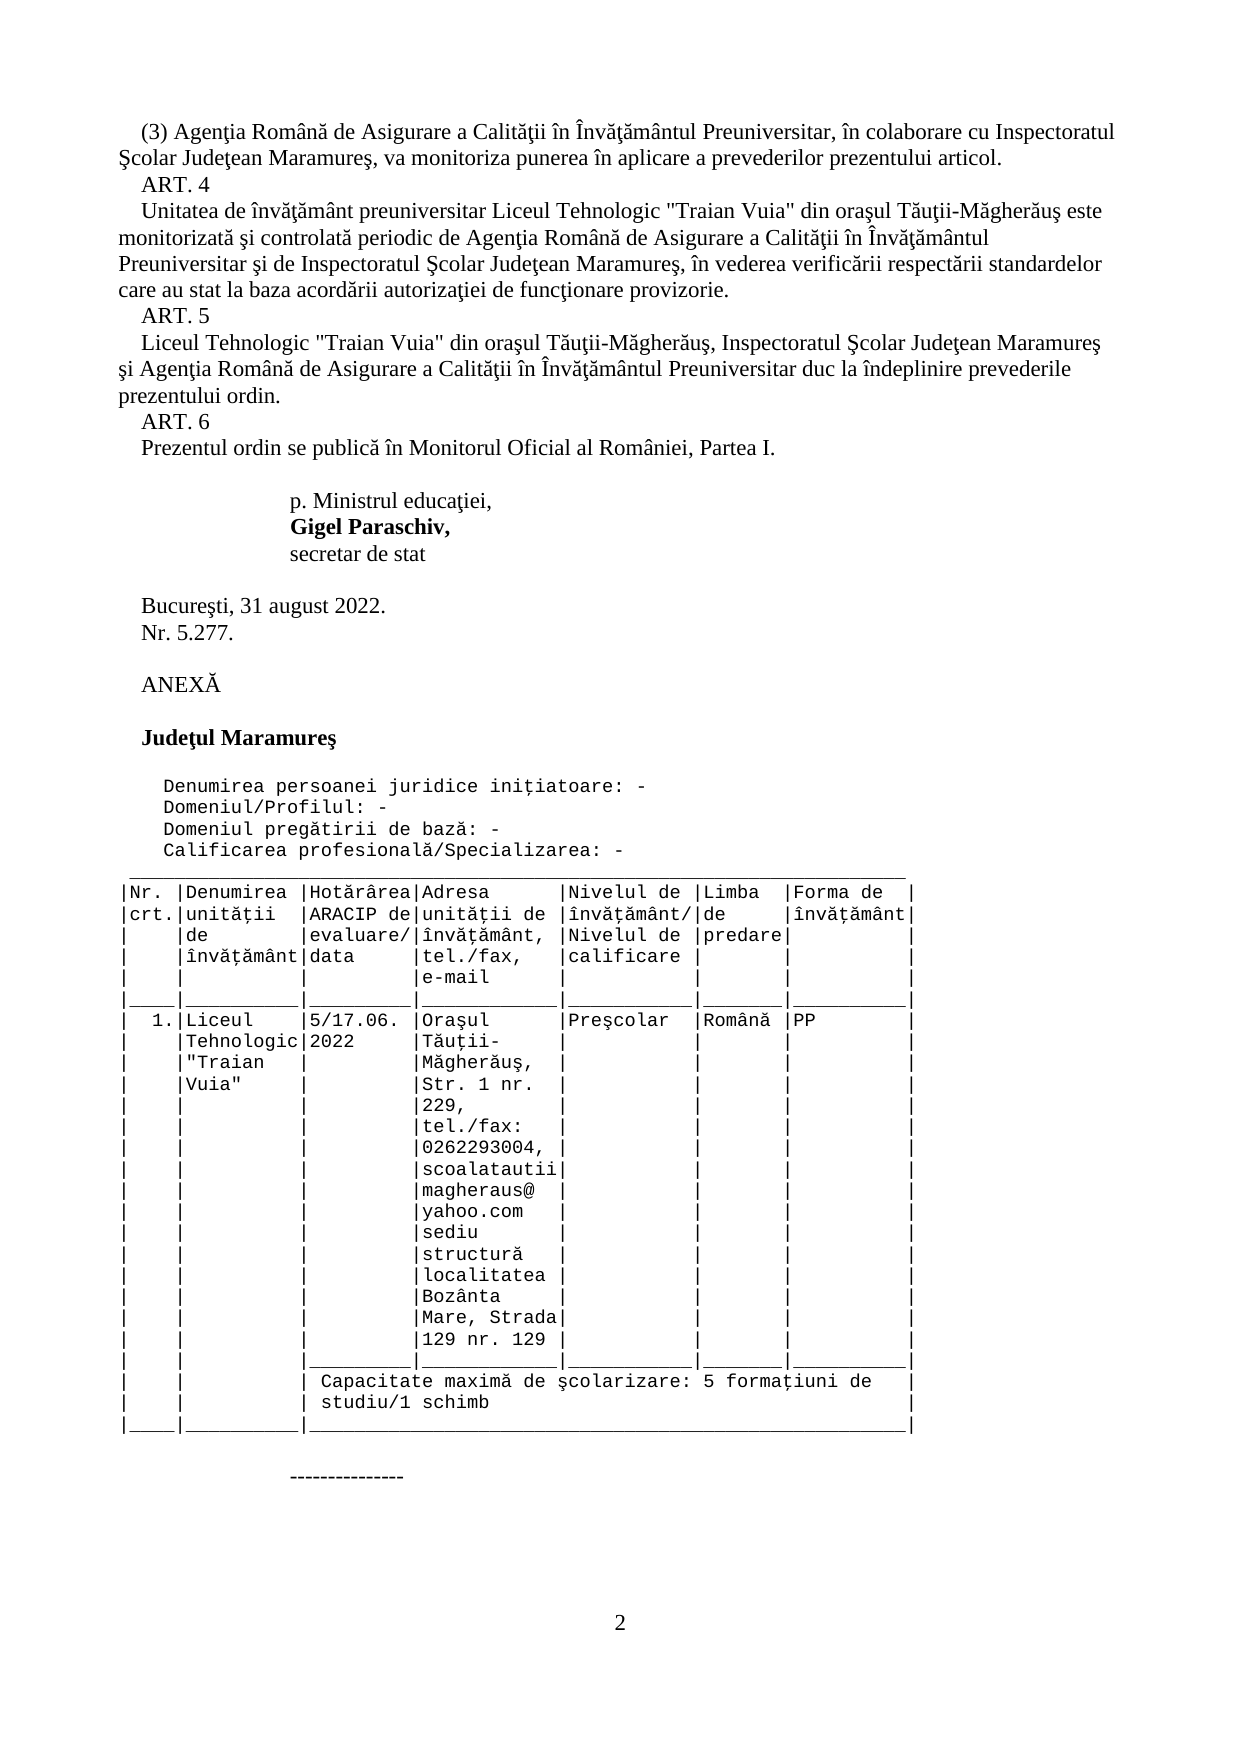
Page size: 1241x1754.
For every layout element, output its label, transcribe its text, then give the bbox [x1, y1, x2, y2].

text Nr. 5.277. [118, 619, 1122, 645]
text (3) Agenţia Română de Asigurare a Calităţii în Învăţământul Preuniversitar, în colaborare cu Inspectoratul Şcolar Judeţean Maramureş, va monitoriza punerea în aplicare a prevederilor prezentului articol. [118, 118, 1122, 171]
text | | | |Bozânta | | | | [118, 1287, 1122, 1308]
text ART. 5 [118, 303, 1122, 329]
text | |Vuia" | |Str. 1 nr. | | | | [118, 1074, 1122, 1096]
text secretar de stat [118, 540, 1122, 566]
text p. Ministrul educaţiei, [118, 487, 1122, 513]
text Bucureşti, 31 august 2022. [118, 592, 1122, 619]
text | | | |tel./fax: | | | | [118, 1117, 1122, 1138]
text | | | |sediu | | | | [118, 1223, 1122, 1244]
text |crt.|unităţii |ARACIP de|unităţii de |învăţământ/|de |învăţământ| [118, 904, 1122, 926]
text | | | |229, | | | | [118, 1096, 1122, 1117]
text | | | |scoalatautii| | | | [118, 1159, 1122, 1181]
text | | | Capacitate maximă de şcolarizare: 5 formaţiuni de | [118, 1372, 1122, 1393]
text ART. 4 [118, 171, 1122, 197]
text Liceul Tehnologic "Traian Vuia" din oraşul Tăuţii-Măgherăuş, Inspectoratul Şcolar Judeţean Maramureş şi Agenţia Română de Asigurare a Calităţii în Învăţământul Preuniversitar duc la îndeplinire prevederile prezentului ordin. [118, 329, 1122, 408]
text |____|__________|_____________________________________________________| [118, 1414, 1122, 1436]
text Denumirea persoanei juridice iniţiatoare: - [118, 777, 1122, 798]
text |____|__________|_________|____________|___________|_______|__________| [118, 989, 1122, 1011]
text | |de |evaluare/|învăţământ, |Nivelul de |predare| | [118, 926, 1122, 947]
text ART. 6 [118, 408, 1122, 434]
text Judeţul Maramureş [118, 724, 1122, 751]
text Unitatea de învăţământ preuniversitar Liceul Tehnologic "Traian Vuia" din oraşul Tăuţii-Măgherăuş este monitorizată şi controlată periodic de Agenţia Română de Asigurare a Calităţii în Învăţământul Preuniversitar şi de Inspectoratul Şcolar Judeţean Maramureş, în vederea verificării respectării standardelor care au stat la baza acordării autorizaţiei de funcţionare provizorie. [118, 197, 1122, 303]
text Prezentul ordin se publică în Monitorul Oficial al României, Partea I. [118, 434, 1122, 461]
text Domeniul/Profilul: - [118, 798, 1122, 819]
text | | | |magheraus@ | | | | [118, 1181, 1122, 1202]
text --------------- [118, 1462, 1122, 1488]
text | | | |129 nr. 129 | | | | [118, 1329, 1122, 1351]
text Domeniul pregătirii de bază: - [118, 819, 1122, 841]
text | |"Traian | |Măgherăuş, | | | | [118, 1053, 1122, 1074]
text | | | |localitatea | | | | [118, 1266, 1122, 1287]
text Gigel Paraschiv, [118, 513, 1122, 540]
text _____________________________________________________________________ [118, 862, 1122, 883]
text | |învăţământ|data |tel./fax, |calificare | | | [118, 947, 1122, 968]
text | | | |0262293004, | | | | [118, 1138, 1122, 1159]
text Calificarea profesională/Specializarea: - [118, 841, 1122, 862]
text | |Tehnologic|2022 |Tăuţii- | | | | [118, 1032, 1122, 1053]
text |Nr. |Denumirea |Hotărârea|Adresa |Nivelul de |Limba |Forma de | [118, 883, 1122, 904]
text | | | |e-mail | | | | [118, 968, 1122, 989]
text ANEXĂ [118, 672, 1122, 698]
text | | | |Mare, Strada| | | | [118, 1308, 1122, 1329]
text | 1.|Liceul |5/17.06. |Oraşul |Preşcolar |Română |PP | [118, 1011, 1122, 1032]
text | | | studiu/1 schimb | [118, 1393, 1122, 1414]
text | | | |yahoo.com | | | | [118, 1202, 1122, 1223]
text | | | |structură | | | | [118, 1244, 1122, 1266]
text | | |_________|____________|___________|_______|__________| [118, 1351, 1122, 1372]
